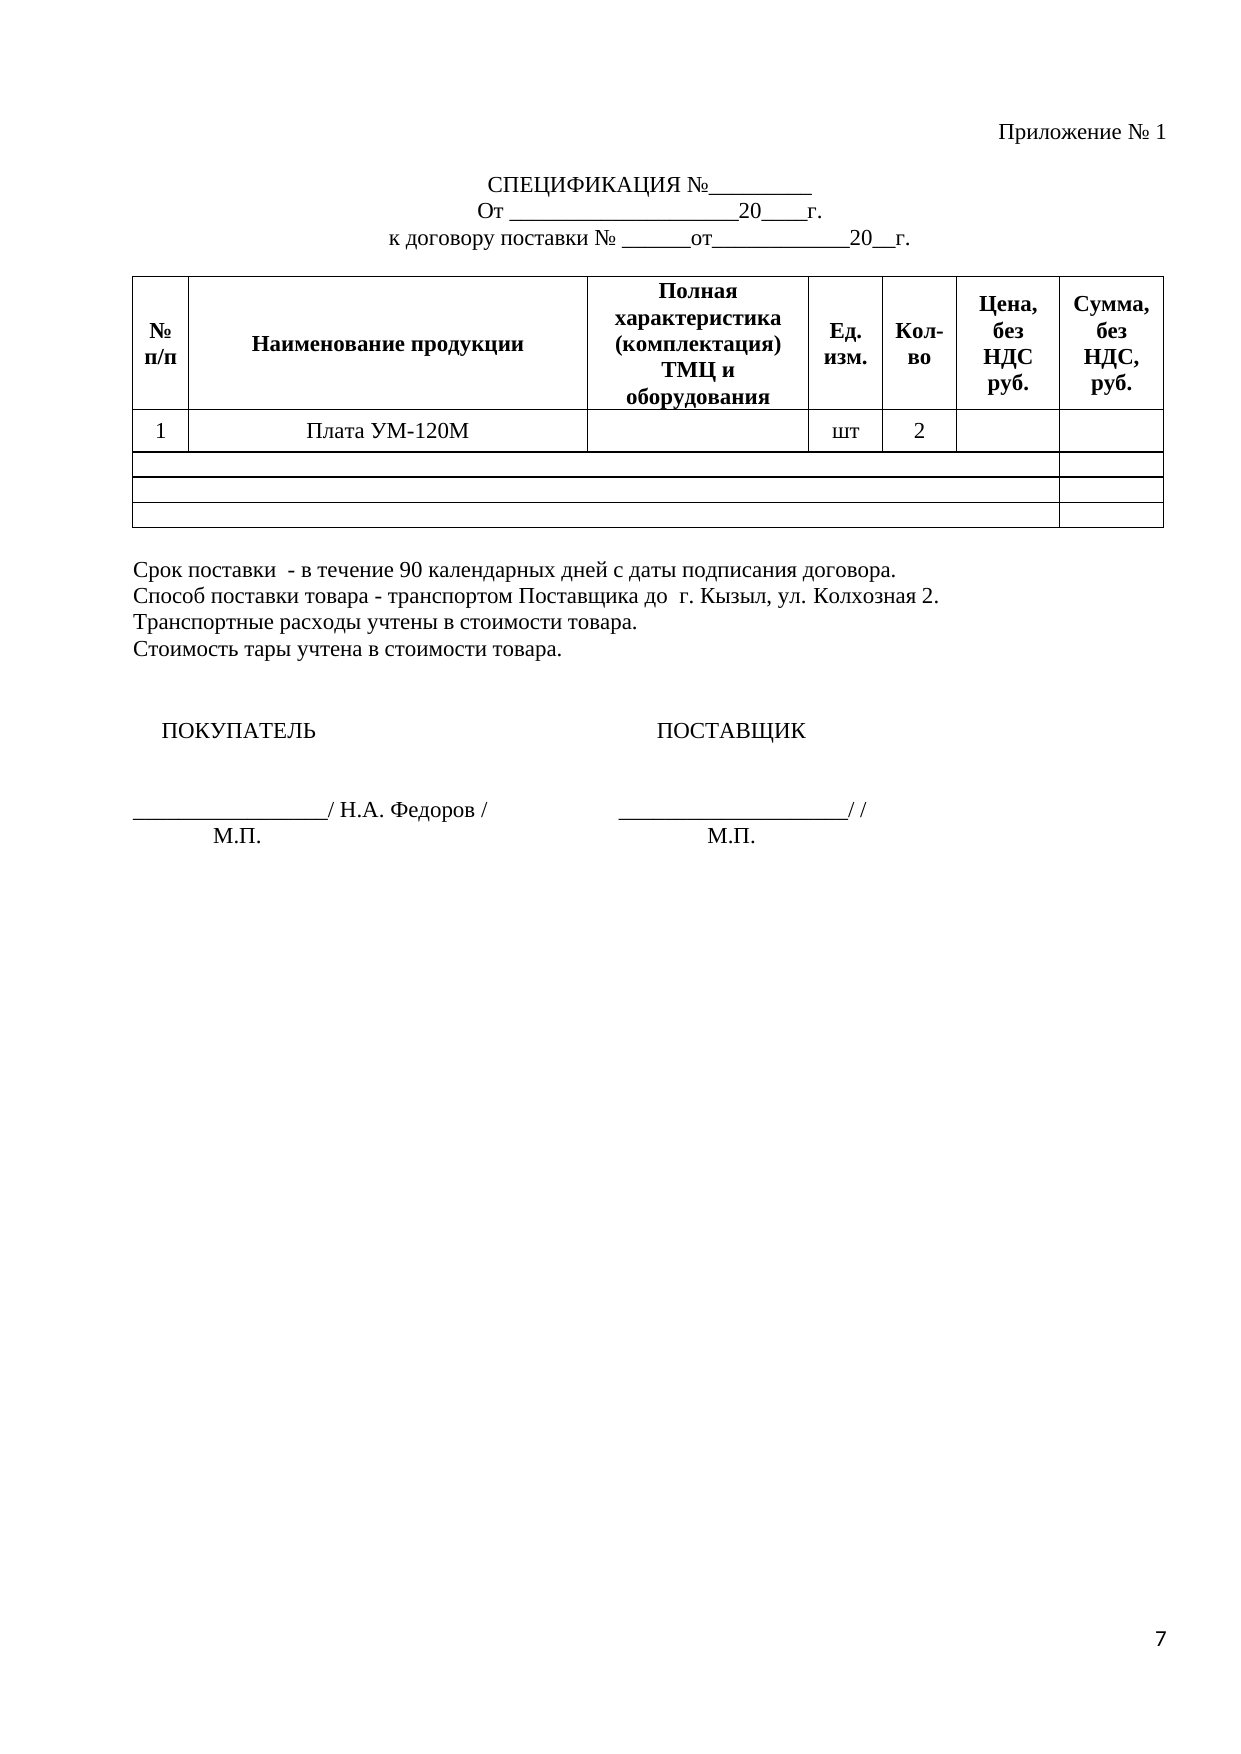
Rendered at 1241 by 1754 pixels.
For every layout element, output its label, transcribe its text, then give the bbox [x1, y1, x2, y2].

text Срок поставки - в течение 90 календарных дней с даты подписания договора. [133, 556, 1167, 582]
table_cell 2 [883, 410, 956, 451]
table_header № п/п [133, 277, 188, 409]
table_cell [133, 503, 1059, 527]
text к договору поставки № ______от____________20__г. [133, 223, 1167, 250]
table_cell [1060, 453, 1163, 476]
text Транспортные расходы учтены в стоимости товара. [133, 608, 1167, 635]
table_header Ед. изм. [809, 277, 882, 409]
table_cell [1060, 503, 1163, 527]
text Стоимость тары учтена в стоимости товара. [133, 635, 1167, 661]
text От ____________________20____г. [133, 197, 1167, 223]
table_header Полная характеристика (комплектация) ТМЦ и оборудования [588, 277, 808, 409]
text _________________/ Н.А. Федоров / ____________________/ / [133, 796, 1167, 823]
table_cell 1 [133, 410, 188, 451]
table_header Кол-во [883, 277, 956, 409]
table_cell Плата УМ-120М [189, 410, 587, 451]
table_cell [1060, 478, 1163, 502]
table_cell [588, 410, 808, 451]
table_cell [1060, 410, 1163, 451]
table_header Наименование продукции [189, 277, 587, 409]
table_header Сумма, без НДС, руб. [1060, 277, 1163, 409]
table_cell [957, 410, 1059, 451]
text Приложение № 1 [133, 118, 1167, 144]
text СПЕЦИФИКАЦИЯ №_________ [133, 171, 1167, 197]
table_header Цена, без НДС руб. [957, 277, 1059, 409]
table_cell шт [809, 410, 882, 451]
text ПОКУПАТЕЛЬ ПОСТАВЩИК [133, 717, 1167, 743]
table_cell [133, 453, 1059, 476]
text М.П. М.П. Приложение № 2 [133, 823, 1167, 849]
text Способ поставки товара - транспортом Поставщика до г. Кызыл, ул. Колхозная 2. [133, 582, 1167, 608]
table_cell [133, 478, 1059, 502]
